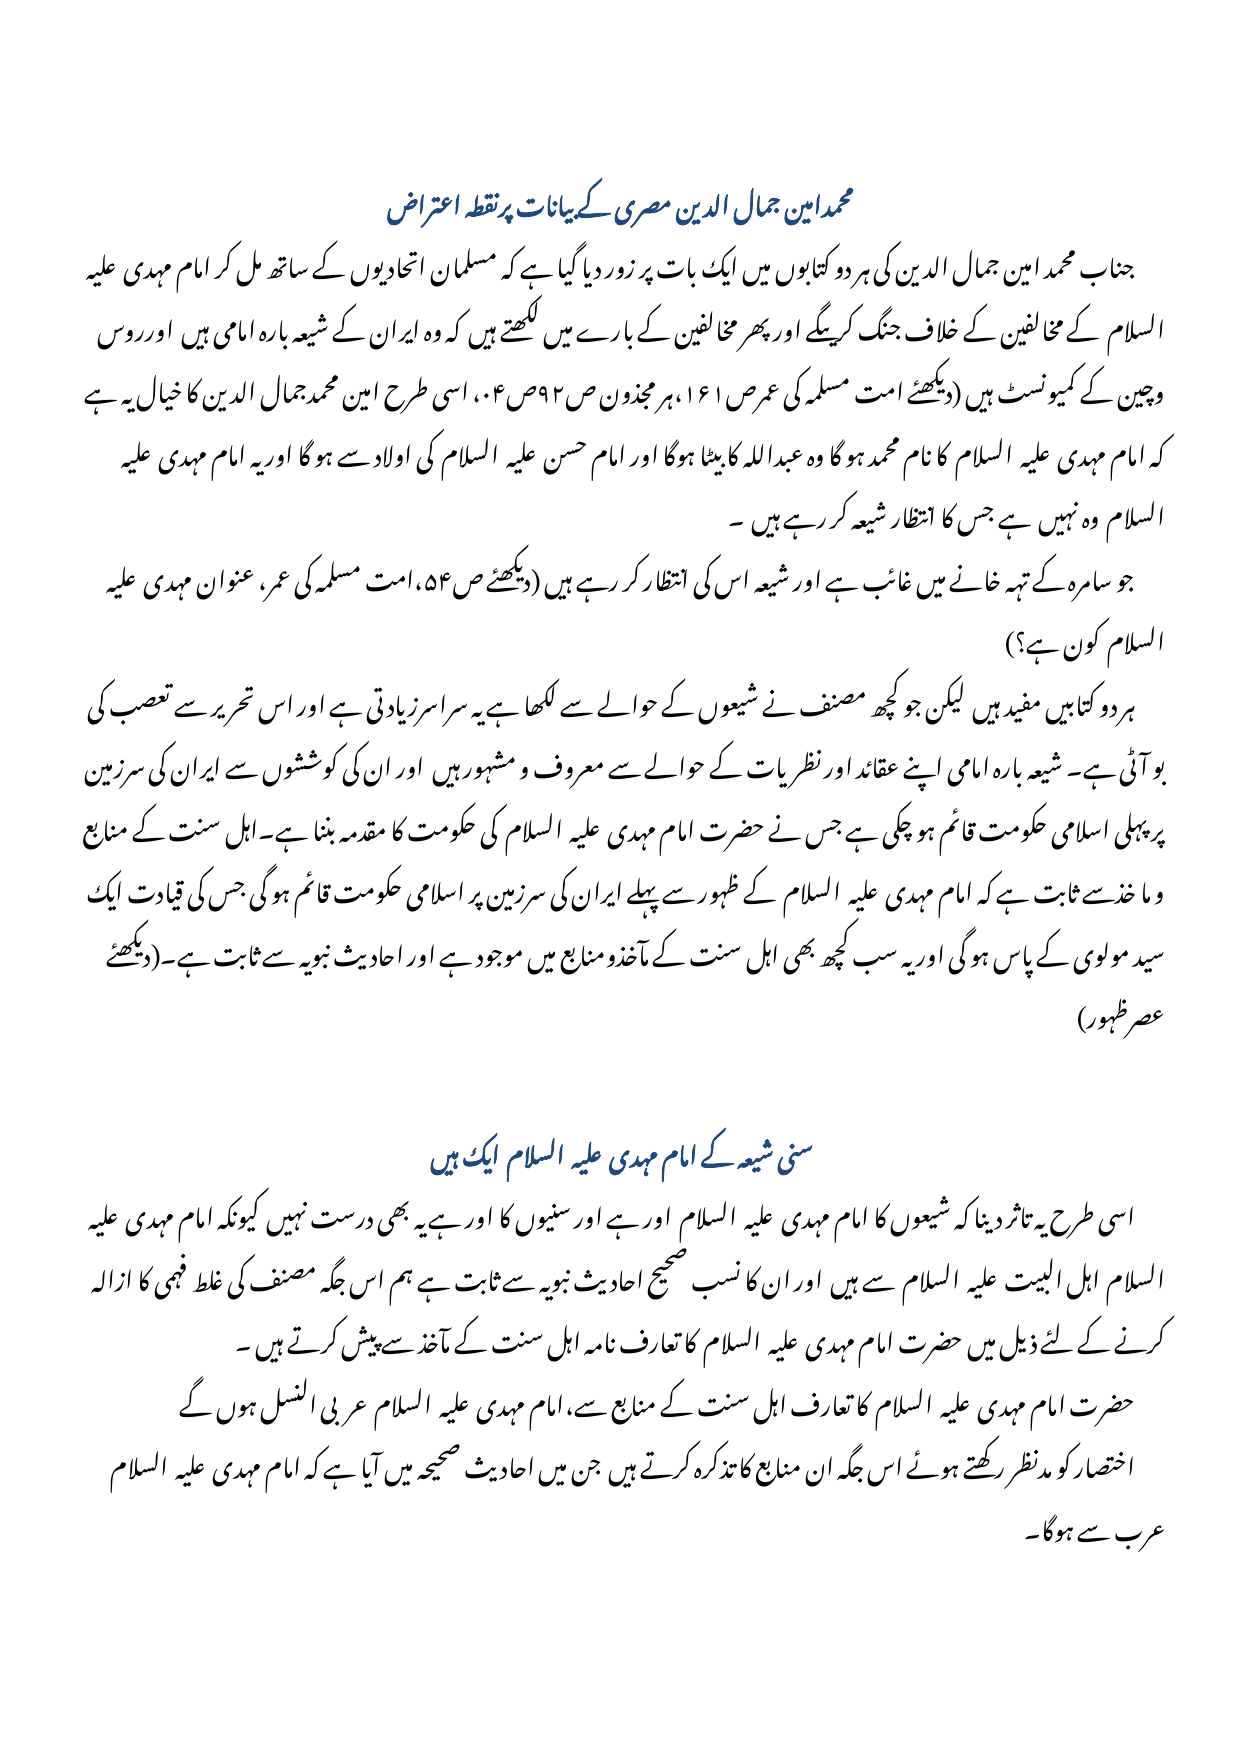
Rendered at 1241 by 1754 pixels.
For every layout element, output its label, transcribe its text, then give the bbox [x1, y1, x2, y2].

text اسی طرح یہ تاثر دینا کہ شیعوں کا امام مہدی علیہ السلام اور ہے اور سنیوں کا اور ہے یہ بھی درست نہیں کیونکہ امام مہدی علیہ السلام اہل البیت علیہ السلام سے ہیں اور ان کا نسب صحیح احادیث نبویہ سے ثابت ہے ہم اس جگہ مصنف کی غلط فہمی کا ازالہ کرنے کے لئے ذیل میں حضرت امام مہدی علیہ السلام کا تعارف نامہ اہل سنت کے مآخذ سے پیش کرتے ہیں ۔ [75, 1181, 1165, 1369]
subtitle سنی شیعہ کے امام مہدی علیہ السلام ایک ہیں [75, 1119, 1165, 1181]
text جو سامرہ کے تہہ خانے میں غائب ہے اور شیعہ اس کی انتظار کر رہے ہیں (دیکھئے ص۵۴،امت مسلمہ کی عمر، عنوان مہدی علیہ السلام کون ہے؟) [75, 544, 1165, 669]
text ہر دو کتابیں مفید ہیں لیکن جو کچھ مصنف نے شیعوں کے حوالے سے لکھا ہے یہ سراسرزیادتی ہے اور اس تحریر سے تعصب کی بو آٹی ہے۔ شیعہ بارہ امامی اپنے عقائد اور نظریات کے حوالے سے معروف و مشہور ہیں اور ان کی کوششوں سے ایران کی سرزمین پر پہلی اسلامی حکومت قائم ہو چکی ہے جس نے حضرت امام مہدی علیہ السلام کی حکومت کا مقدمہ بننا ہے۔اہل سنت کے منابع و ما خذسے ثابت ہے کہ امام مہدی علیہ السلام کے ظہور سے پہلے ایران کی سرزمین پر اسلامی حکومت قائم ہو گی جس کی قیادت ایک سید مولوی کے پاس ہو گی اور یہ سب کچھ بھی اہل سنت کے مآخذومنابع میں موجود ہے اور احادیث نبویہ سے ثابت ہے۔(دیکھئے عصرظہور) [75, 669, 1165, 1044]
text حضرت امام مہدی علیہ السلام کا تعارف اہل سنت کے منابع سے،امام مہدی علیہ السلام عربی النسل ہوں گے [75, 1369, 1165, 1431]
subtitle محمدامین جمال الدین مصری کے بیانات پرنقطہ اعتراض [75, 169, 1165, 231]
text جناب محمد امین جمال الدین کی ہر دو کتابوں میں ایک بات پر زور دیا گیا ہے کہ مسلمان اتحادیوں کے ساتھ مل کر امام مہدی علیہ السلام کے مخالفین کے خلاف جنگ کریںگے اور پھر مخالفین کے بارے میں لکھتے ہیں کہ وہ ایران کے شیعہ بارہ امامی ہیں اورروس وچین کے کمیونسٹ ہیں (دیکھئے امت مسلمہ کی عمرص۱۶۱،ہر مجذون ص۹۲ص۰۴، اسی طرح امین محمدجمال الدین کا خیال یہ ہے کہ امام مہدی علیہ السلام کا نام محمد ہو گا وہ عبداللہ کا بیٹا ہوگا اور امام حسن علیہ السلام کی اولاد سے ہو گا اور یہ امام مہدی علیہ السلام وہ نہیں ہے جس کا انتظار شیعہ کر رہے ہیں ۔ [75, 231, 1165, 544]
text اختصار کو مدنظر رکھتے ہوئے اس جگہ ان منابع کا تذکرہ کرتے ہیں جن میں احادیث صحیحہ میں آیا ہے کہ امام مہدی علیہ السلام عرب سے ہوگا۔ [75, 1431, 1165, 1556]
